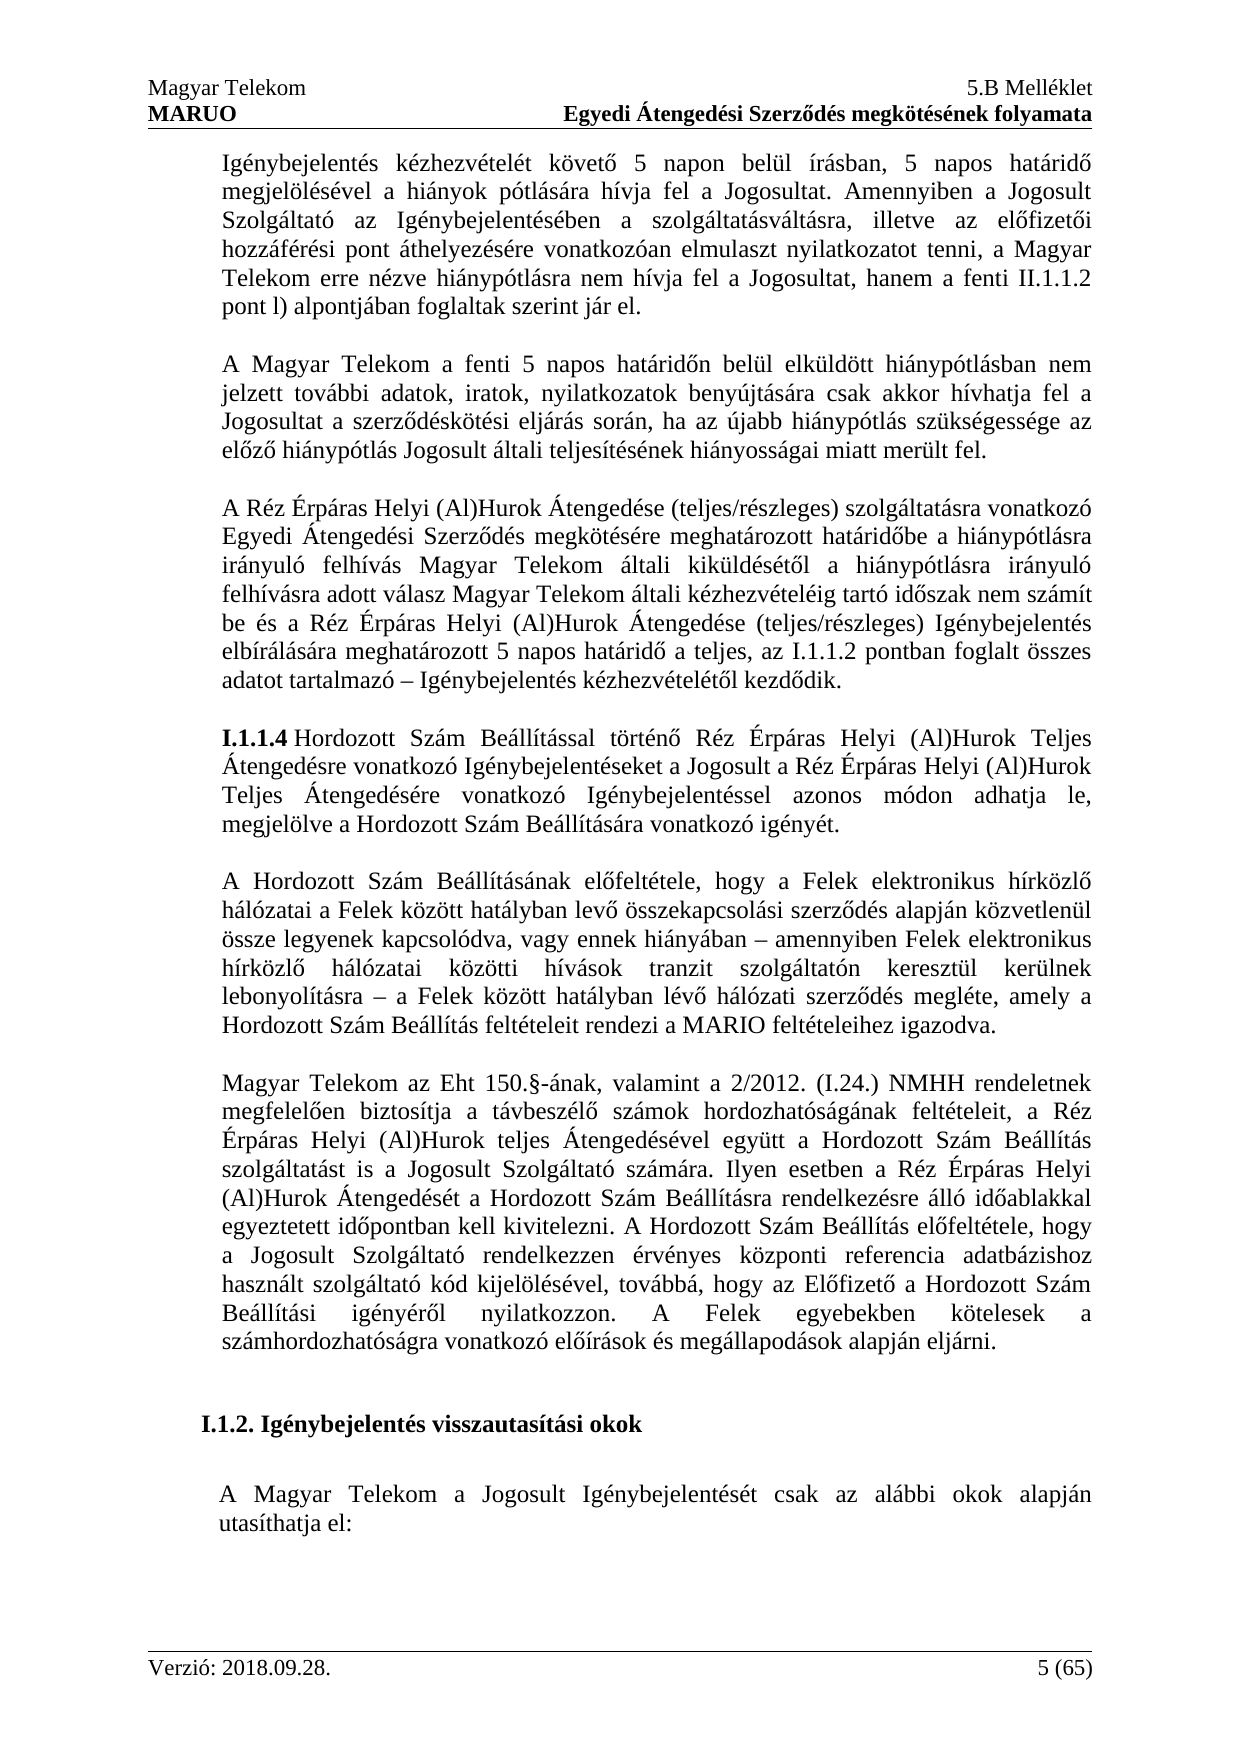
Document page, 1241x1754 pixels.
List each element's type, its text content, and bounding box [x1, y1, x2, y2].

text A Magyar Telekom a Jogosult Igénybejelentését csak az alábbi okok alapján utasíthatja el: [218, 1450, 1092, 1536]
text I.1.1.4 Hordozott Szám Beállítással történő Réz Érpáras Helyi (Al)Hurok Teljes Átengedésre vonatkozó Igénybejelentéseket a Jogosult a Réz Érpáras Helyi (Al)Hurok Teljes Átengedésére vonatkozó Igénybejelentéssel azonos módon adhatja le, megjelölve a Hordozott Szám Beállítására vonatkozó igényét. [222, 723, 1092, 838]
text Magyar Telekom az Eht 150.§-ának, valamint a 2/2012. (I.24.) NMHH rendeletnek megfelelően biztosítja a távbeszélő számok hordozhatóságának feltételeit, a Réz Érpáras Helyi (Al)Hurok teljes Átengedésével együtt a Hordozott Szám Beállítás szolgáltatást is a Jogosult Szolgáltató számára. Ilyen esetben a Réz Érpáras Helyi (Al)Hurok Átengedését a Hordozott Szám Beállításra rendelkezésre álló időablakkal egyeztetett időpontban kell kivitelezni. A Hordozott Szám Beállítás előfeltétele, hogy a Jogosult Szolgáltató rendelkezzen érvényes központi referencia adatbázishoz használt szolgáltató kód kijelölésével, továbbá, hogy az Előfizető a Hordozott Szám Beállítási igényéről nyilatkozzon. A Felek egyebekben kötelesek a számhordozhatóságra vonatkozó előírások és megállapodások alapján eljárni. [222, 1068, 1092, 1355]
text A Réz Érpáras Helyi (Al)Hurok Átengedése (teljes/részleges) szolgáltatásra vonatkozó Egyedi Átengedési Szerződés megkötésére meghatározott határidőbe a hiánypótlásra irányuló felhívás Magyar Telekom általi kiküldésétől a hiánypótlásra irányuló felhívásra adott válasz Magyar Telekom általi kézhezvételéig tartó időszak nem számít be és a Réz Érpáras Helyi (Al)Hurok Átengedése (teljes/részleges) Igénybejelentés elbírálására meghatározott 5 napos határidő a teljes, az I.1.1.2 pontban foglalt összes adatot tartalmazó – Igénybejelentés kézhezvételétől kezdődik. [222, 493, 1092, 694]
subtitle I.1.2. Igénybejelentés visszautasítási okok [201, 1409, 1092, 1438]
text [222, 148, 1092, 320]
text A Magyar Telekom a fenti 5 napos határidőn belül elküldött hiánypótlásban nem jelzett további adatok, iratok, nyilatkozatok benyújtására csak akkor hívhatja fel a Jogosultat a szerződéskötési eljárás során, ha az újabb hiánypótlás szükségessége az előző hiánypótlás Jogosult általi teljesítésének hiányosságai miatt merült fel. [222, 349, 1092, 464]
text A Hordozott Szám Beállításának előfeltétele, hogy a Felek elektronikus hírközlő hálózatai a Felek között hatályban levő összekapcsolási szerződés alapján közvetlenül össze legyenek kapcsolódva, vagy ennek hiányában – amennyiben Felek elektronikus hírközlő hálózatai közötti hívások tranzit szolgáltatón keresztül kerülnek lebonyolításra – a Felek között hatályban lévő hálózati szerződés megléte, amely a Hordozott Szám Beállítás feltételeit rendezi a MARIO feltételeihez igazodva. [222, 866, 1092, 1039]
